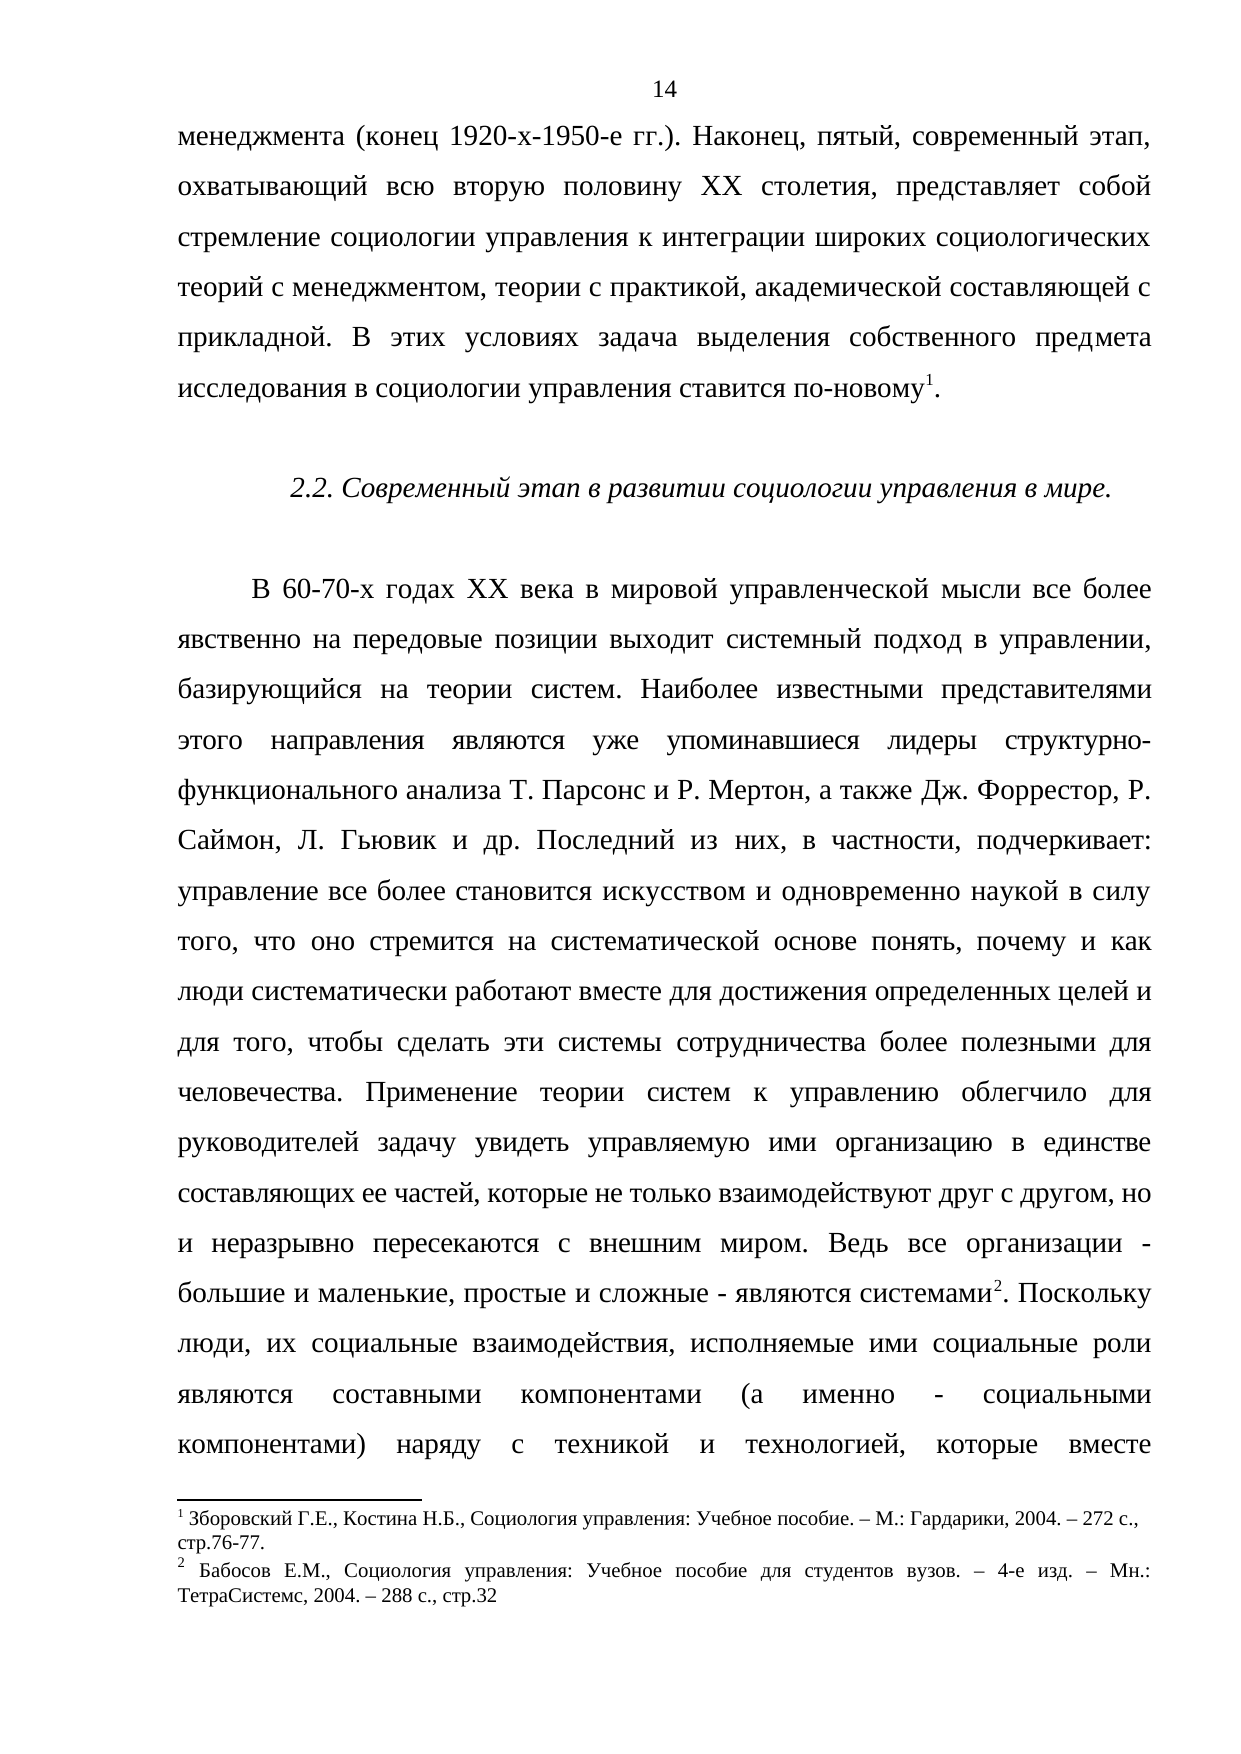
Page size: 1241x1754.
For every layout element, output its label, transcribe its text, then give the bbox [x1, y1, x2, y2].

text 2.2. Современный этап в развитии социологии управления в мире. [177, 470, 1152, 504]
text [177, 118, 1152, 403]
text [177, 571, 1152, 1460]
